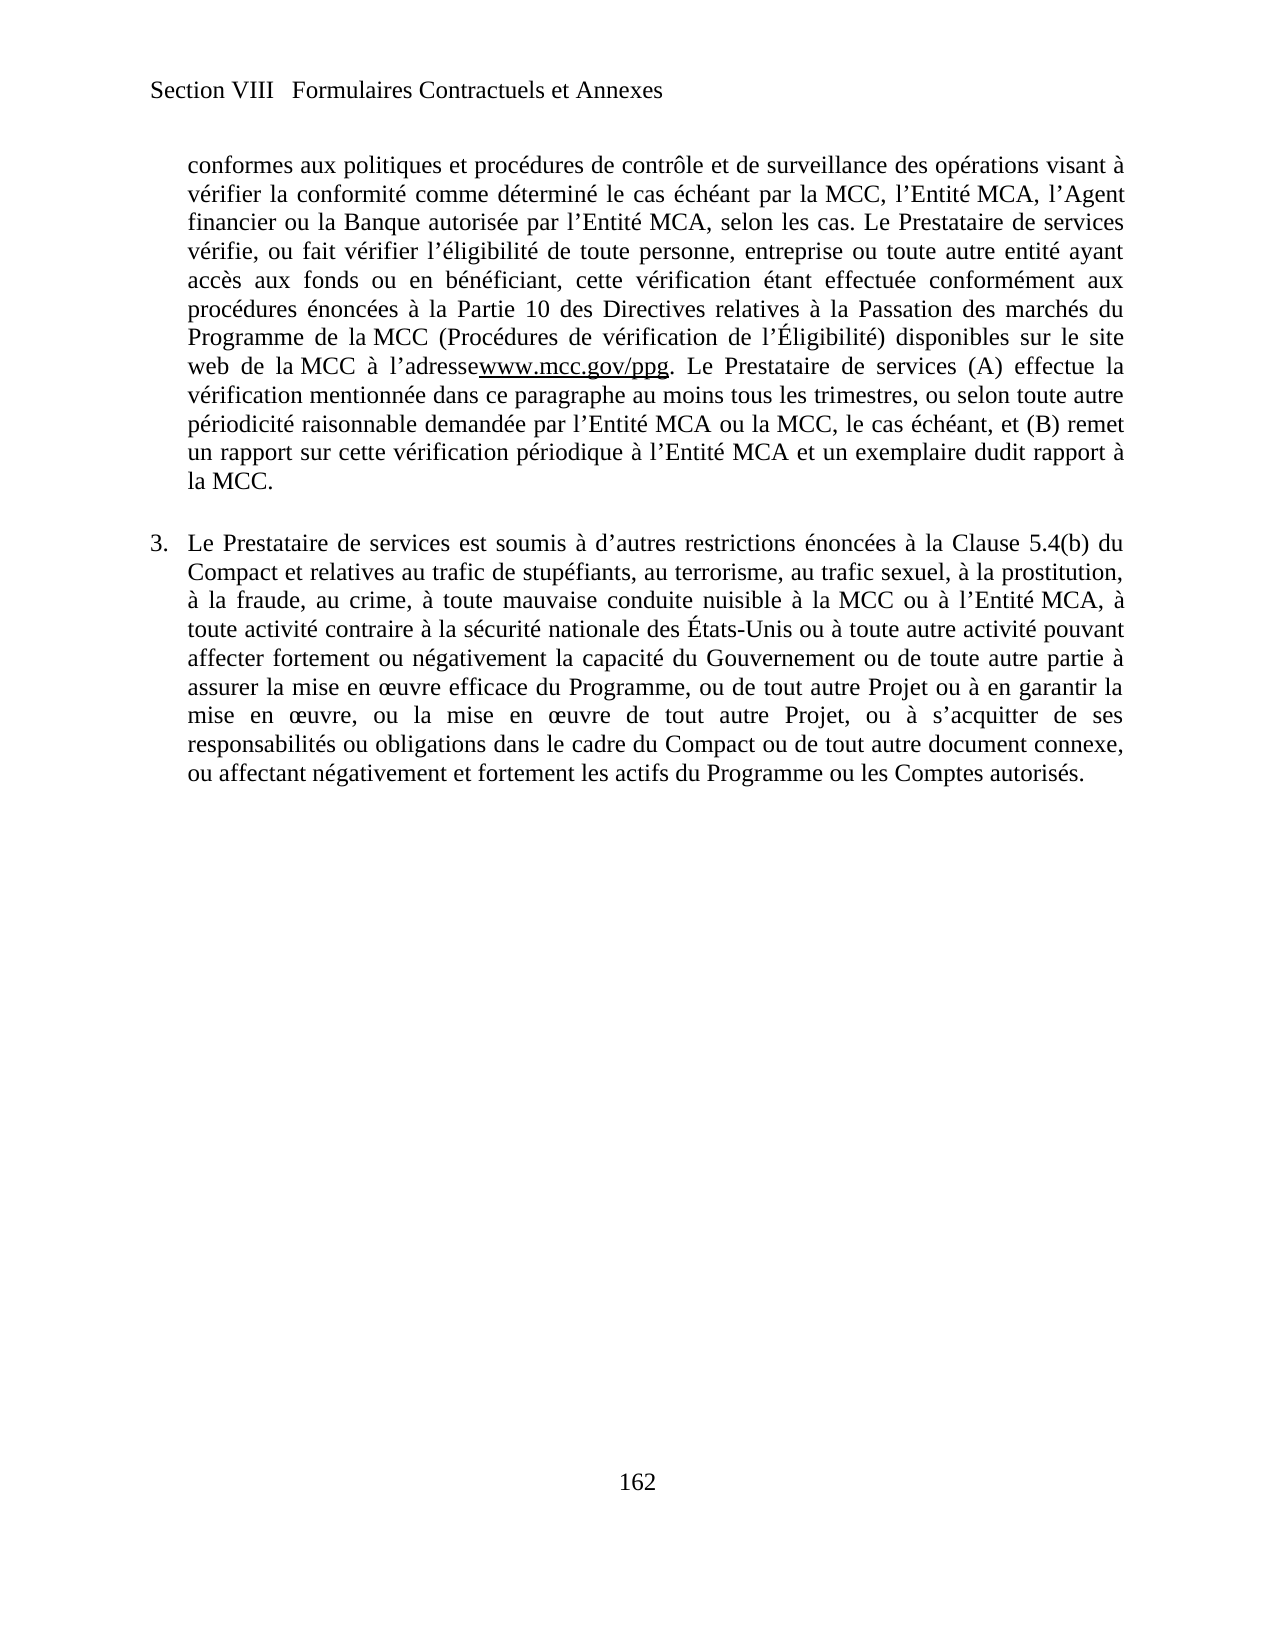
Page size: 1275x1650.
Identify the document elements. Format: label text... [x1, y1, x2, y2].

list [150, 150, 1125, 495]
list Le Prestataire de services est soumis à d’autres restrictions énoncées à la Clause 5.4(b) du Compact et relatives au trafic de stupéfiants, au terrorisme, au trafic sexuel, à la prostitution, à la fraude, au crime, à toute mauvaise conduite nuisible à la MCC ou à l’Entité MCA, à toute activité contraire à la sécurité nationale des États-Unis ou à toute autre activité pouvant affecter fortement ou négativement la capacité du Gouvernement ou de toute autre partie à assurer la mise en œuvre efficace du Programme, ou de tout autre Projet ou à en garantir la mise en œuvre, ou la mise en œuvre de tout autre Projet, ou à s’acquitter de ses responsabilités ou obligations dans le cadre du Compact ou de tout autre document connexe, ou affectant négativement et fortement les actifs du Programme ou les Comptes autorisés. [150, 528, 1125, 787]
